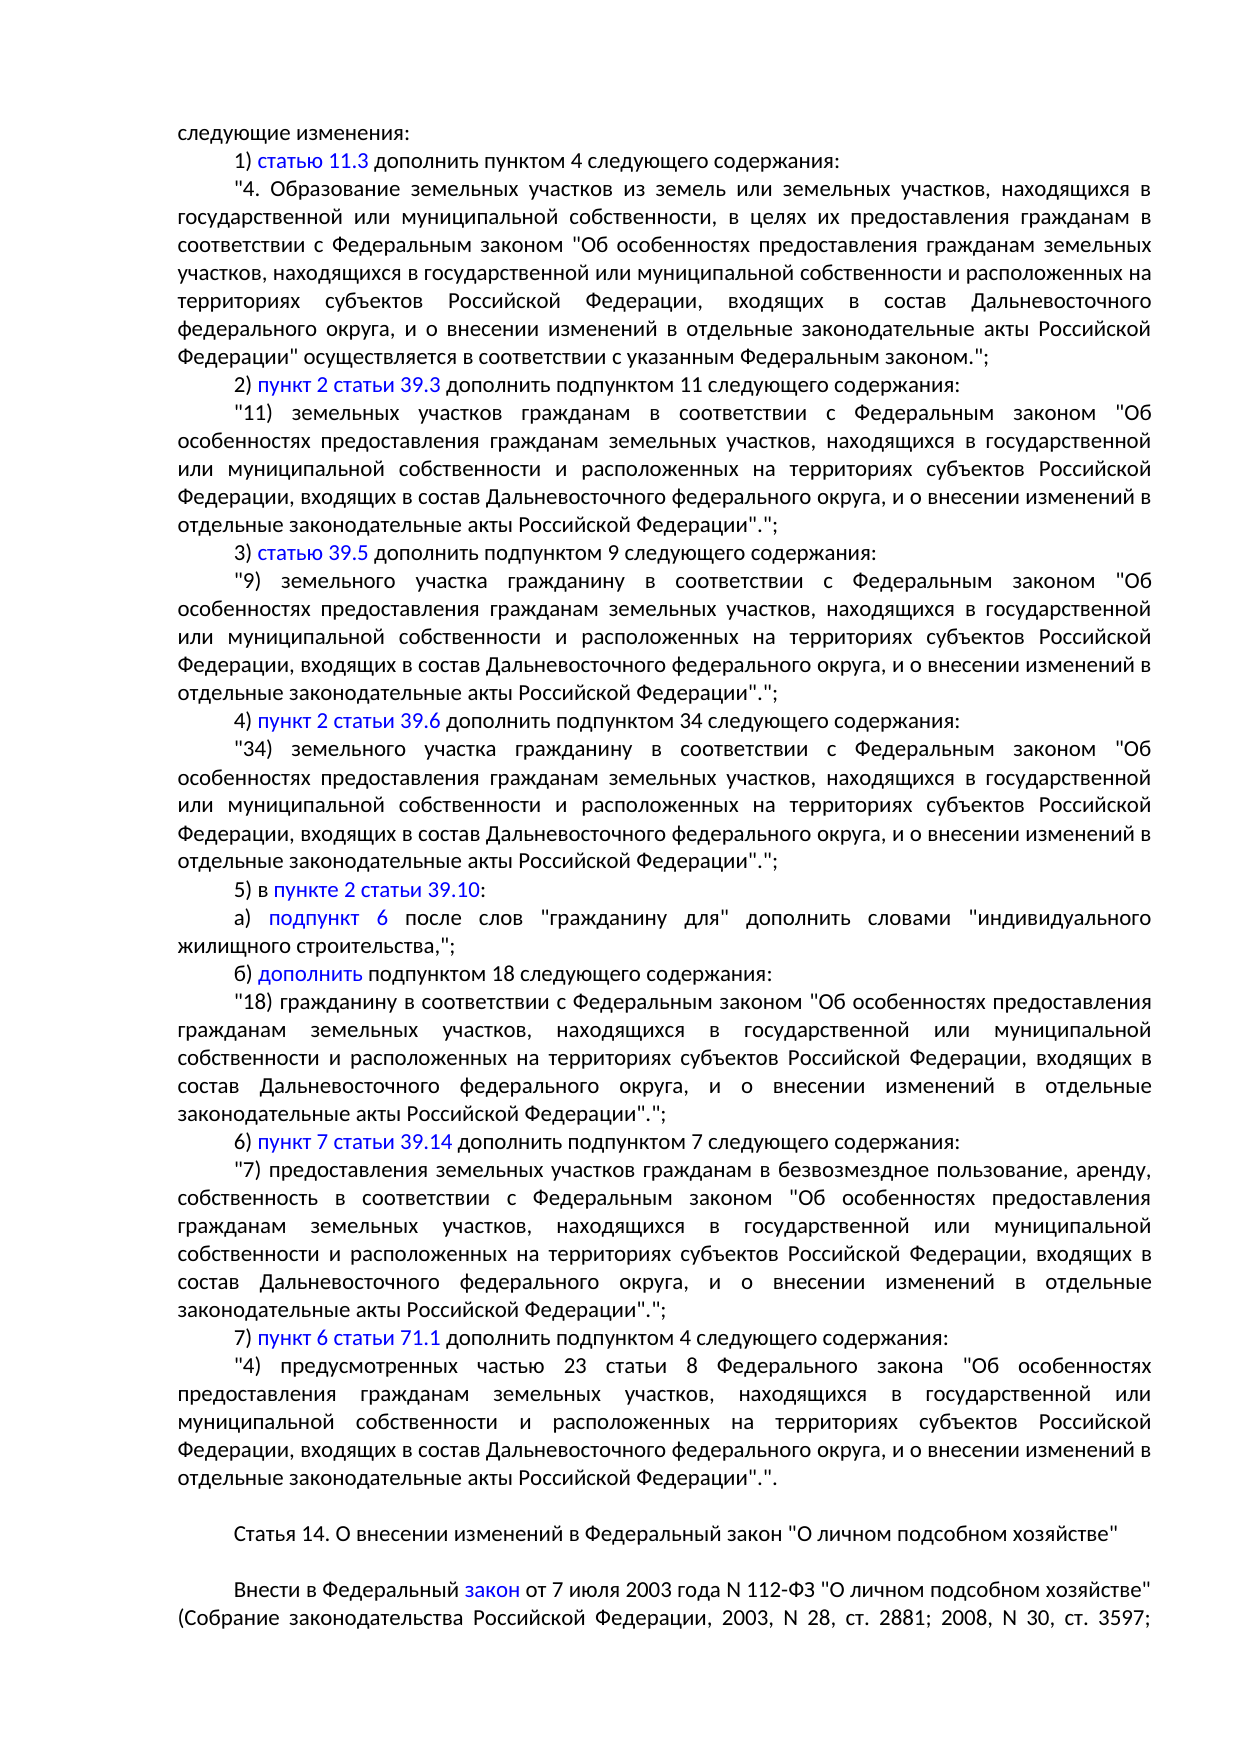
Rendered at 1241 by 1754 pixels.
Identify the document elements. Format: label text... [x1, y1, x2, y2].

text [177, 1575, 1152, 1631]
text "7) предоставления земельных участков гражданам в безвозмездное пользование, аренду, собственность в соответствии с Федеральным законом "Об особенностях предоставления гражданам земельных участков, находящихся в государственной или муниципальной собственности и расположенных на территориях субъектов Российской Федерации, входящих в состав Дальневосточного федерального округа, и о внесении изменений в отдельные законодательные акты Российской Федерации"."; [177, 1155, 1152, 1323]
text 7) пункт 6 статьи 71.1 дополнить подпунктом 4 следующего содержания: [177, 1323, 1152, 1351]
text 3) статью 39.5 дополнить подпунктом 9 следующего содержания: [177, 538, 1152, 566]
text "11) земельных участков гражданам в соответствии с Федеральным законом "Об особенностях предоставления гражданам земельных участков, находящихся в государственной или муниципальной собственности и расположенных на территориях субъектов Российской Федерации, входящих в состав Дальневосточного федерального округа, и о внесении изменений в отдельные законодательные акты Российской Федерации"."; [177, 398, 1152, 538]
text "9) земельного участка гражданину в соответствии с Федеральным законом "Об особенностях предоставления гражданам земельных участков, находящихся в государственной или муниципальной собственности и расположенных на территориях субъектов Российской Федерации, входящих в состав Дальневосточного федерального округа, и о внесении изменений в отдельные законодательные акты Российской Федерации"."; [177, 566, 1152, 707]
text 1) статью 11.3 дополнить пунктом 4 следующего содержания: [177, 146, 1152, 174]
text а) подпункт 6 после слов "гражданину для" дополнить словами "индивидуального жилищного строительства,"; [177, 903, 1152, 959]
text 5) в пункте 2 статьи 39.10: [177, 875, 1152, 903]
text "4) предусмотренных частью 23 статьи 8 Федерального закона "Об особенностях предоставления гражданам земельных участков, находящихся в государственной или муниципальной собственности и расположенных на территориях субъектов Российской Федерации, входящих в состав Дальневосточного федерального округа, и о внесении изменений в отдельные законодательные акты Российской Федерации".". [177, 1351, 1152, 1491]
text 2) пункт 2 статьи 39.3 дополнить подпунктом 11 следующего содержания: [177, 370, 1152, 398]
text б) дополнить подпунктом 18 следующего содержания: [177, 959, 1152, 987]
text "34) земельного участка гражданину в соответствии с Федеральным законом "Об особенностях предоставления гражданам земельных участков, находящихся в государственной или муниципальной собственности и расположенных на территориях субъектов Российской Федерации, входящих в состав Дальневосточного федерального округа, и о внесении изменений в отдельные законодательные акты Российской Федерации"."; [177, 734, 1152, 875]
text 4) пункт 2 статьи 39.6 дополнить подпунктом 34 следующего содержания: [177, 707, 1152, 734]
text 6) пункт 7 статьи 39.14 дополнить подпунктом 7 следующего содержания: [177, 1127, 1152, 1155]
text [177, 118, 1152, 146]
text "18) гражданину в соответствии с Федеральным законом "Об особенностях предоставления гражданам земельных участков, находящихся в государственной или муниципальной собственности и расположенных на территориях субъектов Российской Федерации, входящих в состав Дальневосточного федерального округа, и о внесении изменений в отдельные законодательные акты Российской Федерации"."; [177, 987, 1152, 1127]
text Статья 14. О внесении изменений в Федеральный закон "О личном подсобном хозяйстве" [177, 1519, 1152, 1547]
text "4. Образование земельных участков из земель или земельных участков, находящихся в государственной или муниципальной собственности, в целях их предоставления гражданам в соответствии с Федеральным законом "Об особенностях предоставления гражданам земельных участков, находящихся в государственной или муниципальной собственности и расположенных на территориях субъектов Российской Федерации, входящих в состав Дальневосточного федерального округа, и о внесении изменений в отдельные законодательные акты Российской Федерации" осуществляется в соответствии с указанным Федеральным законом."; [177, 174, 1152, 370]
